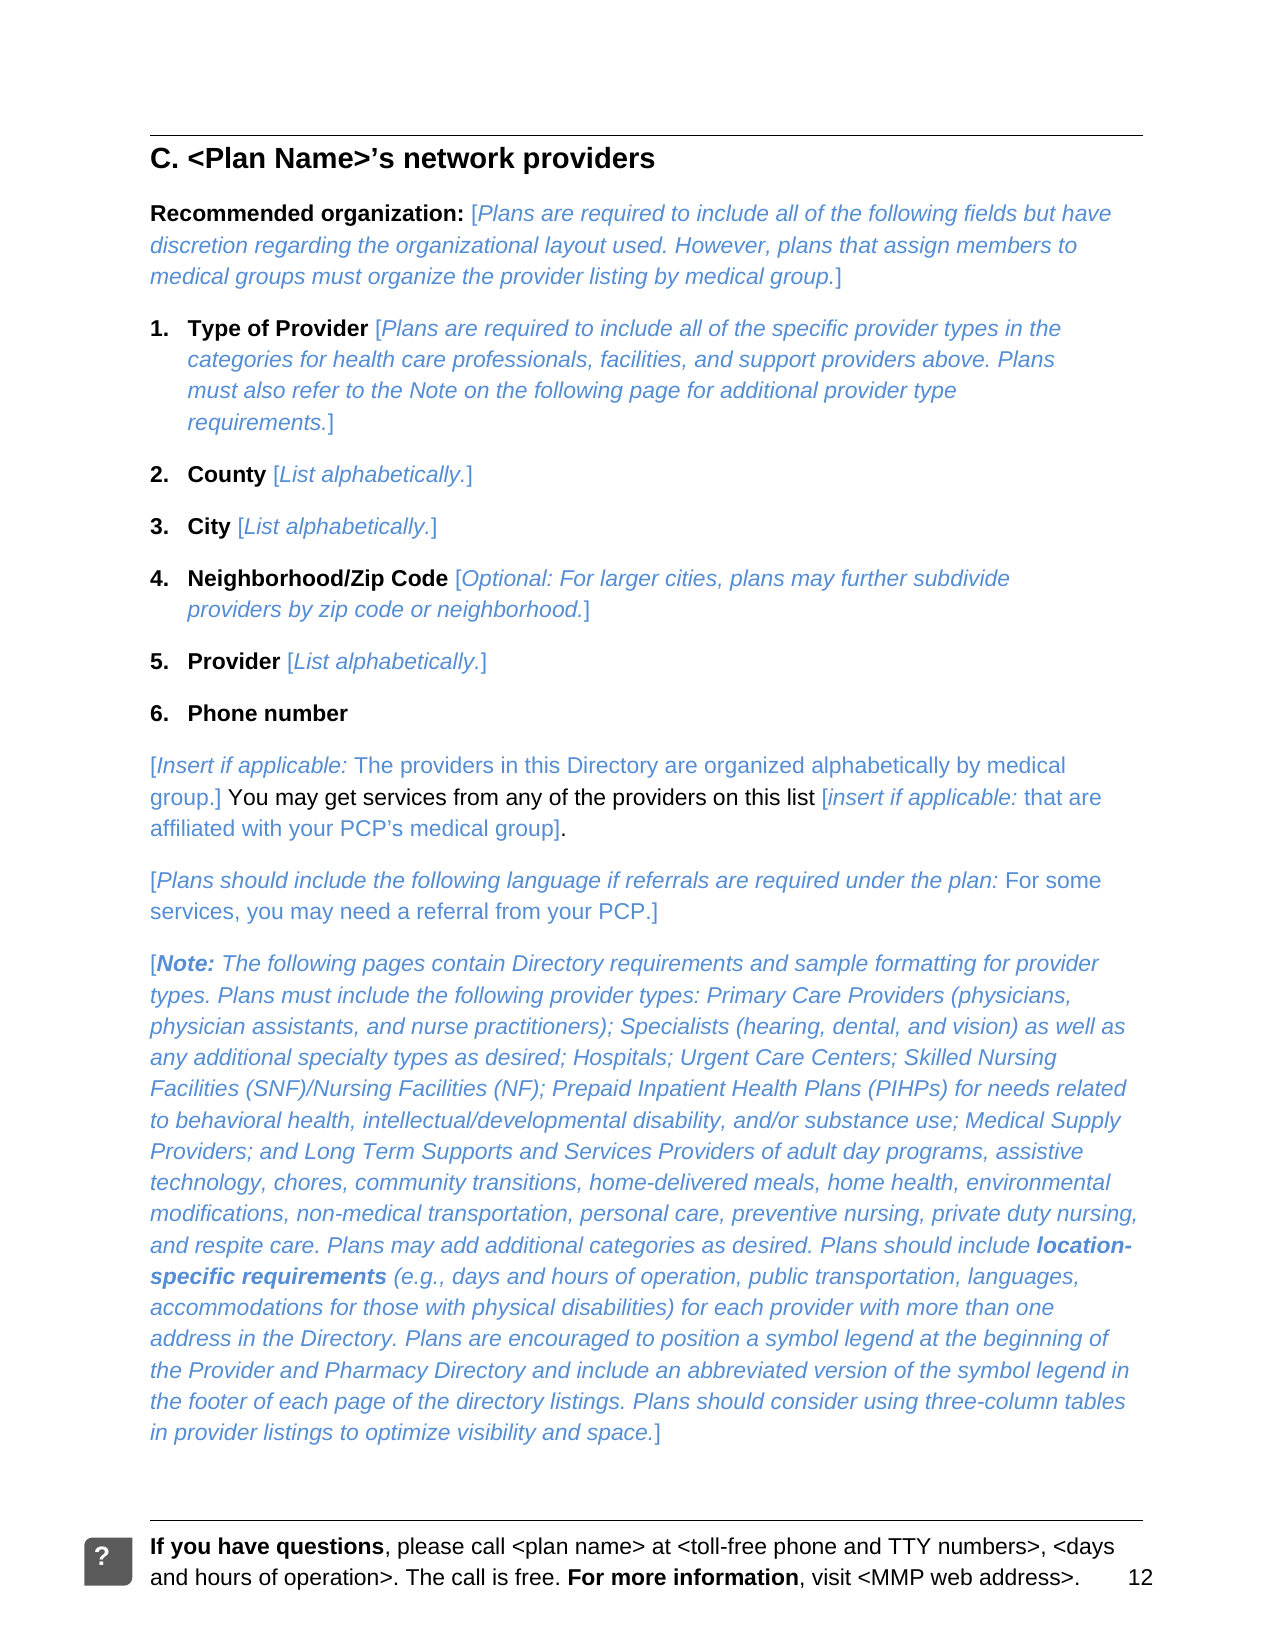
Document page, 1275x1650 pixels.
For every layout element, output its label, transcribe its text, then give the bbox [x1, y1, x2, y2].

text Recommended organization: [Plans are required to include all of the following fields but have discretion regarding the organizational layout used. However, plans that assign members to medical groups must organize the provider listing by medical group.] [150, 197, 1143, 291]
list Phone number [150, 697, 1068, 728]
list Type of Provider [Plans are required to include all of the specific provider types in the categories for health care professionals, facilities, and support providers above. Plans must also refer to the Note on the following page for additional provider type requirements.] [150, 311, 1068, 436]
subtitle <Plan Name>’s network providers [150, 136, 1143, 176]
list County [List alphabetically.] [150, 457, 1068, 488]
text [Insert if applicable: The providers in this Directory are organized alphabetically by medical group.] You may get services from any of the providers on this list [insert if applicable: that are affiliated with your PCP’s medical group]. [150, 749, 1143, 843]
list Provider [List alphabetically.] [150, 645, 1068, 676]
list Neighborhood/Zip Code [Optional: For larger cities, plans may further subdivide providers by zip code or neighborhood.] [150, 561, 1068, 624]
text [Note: The following pages contain Directory requirements and sample formatting for provider types. Plans must include the following provider types: Primary Care Providers (physicians, physician assistants, and nurse practitioners); Specialists (hearing, dental, and vision) as well as any additional specialty types as desired; Hospitals; Urgent Care Centers; Skilled Nursing Facilities (SNF)/Nursing Facilities (NF); Prepaid Inpatient Health Plans (PIHPs) for needs related to behavioral health, intellectual/developmental disability, and/or substance use; Medical Supply Providers; and Long Term Supports and Services Providers of adult day programs, assistive technology, chores, community transitions, home-delivered meals, home health, environmental modifications, non-medical transportation, personal care, preventive nursing, private duty nursing, and respite care. Plans may add additional categories as desired. Plans should include location-specific requirements (e.g., days and hours of operation, public transportation, languages, accommodations for those with physical disabilities) for each provider with more than one address in the Directory. Plans are encouraged to position a symbol legend at the beginning of the Provider and Pharmacy Directory and include an abbreviated version of the symbol legend in the footer of each page of the directory listings. Plans should consider using three-column tables in provider listings to optimize visibility and space.] [150, 947, 1143, 1447]
list City [List alphabetically.] [150, 509, 1068, 541]
text [Plans should include the following language if referrals are required under the plan: For some services, you may need a referral from your PCP.] [150, 863, 1143, 926]
